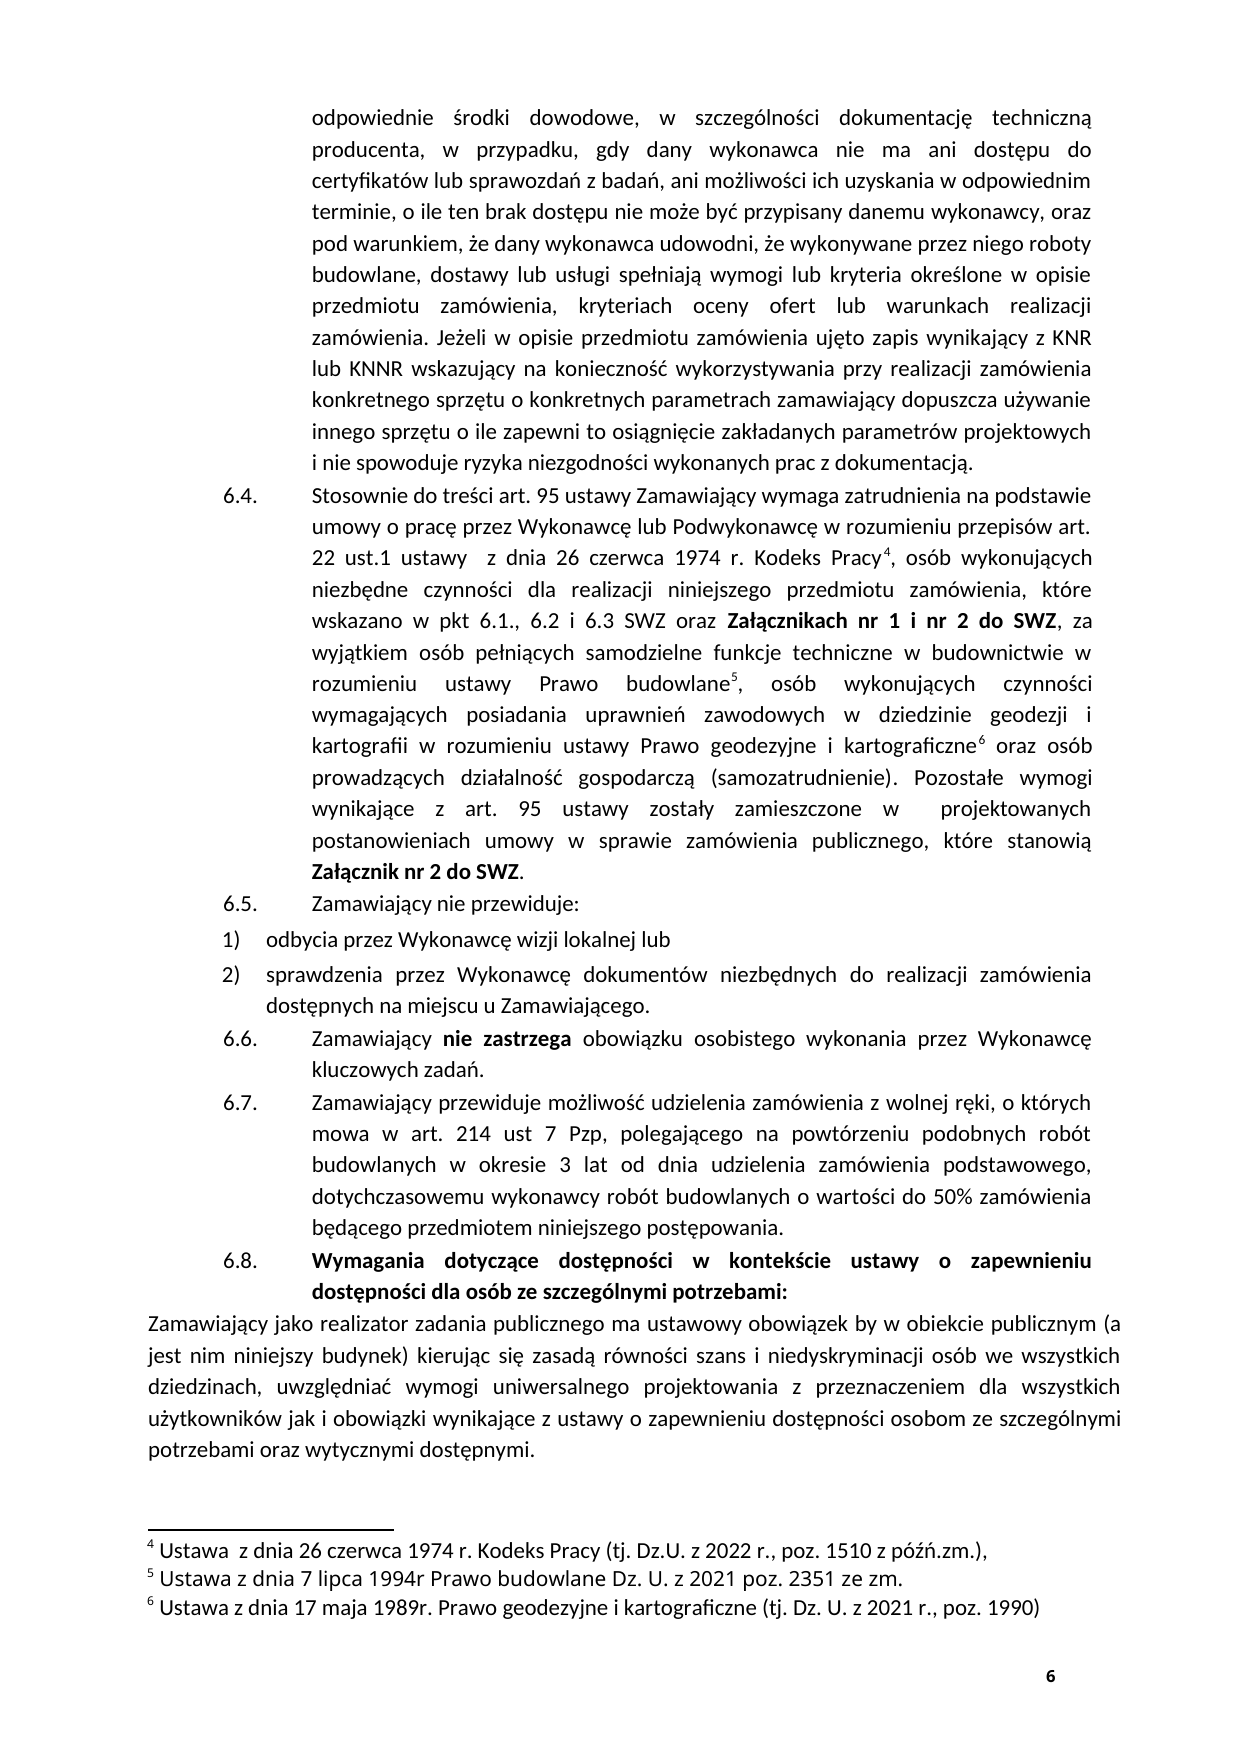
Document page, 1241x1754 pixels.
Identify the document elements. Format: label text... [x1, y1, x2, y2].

list Zamawiający nie zastrzega obowiązku osobistego wykonania przez Wykonawcę kluczowych zadań. [223, 1024, 1093, 1083]
list odbycia przez Wykonawcę wizji lokalnej lub [222, 925, 1093, 953]
list Zamawiający nie przewiduje: [223, 889, 1093, 918]
list sprawdzenia przez Wykonawcę dokumentów niezbędnych do realizacji zamówienia dostępnych na miejscu u Zamawiającego. [222, 960, 1093, 1019]
list Zamawiający przewiduje możliwość udzielenia zamówienia z wolnej ręki, o których mowa w art. 214 ust 7 Pzp, polegającego na powtórzeniu podobnych robót budowlanych w okresie 3 lat od dnia udzielenia zamówienia podstawowego, dotychczasowemu wykonawcy robót budowlanych o wartości do 50% zamówienia będącego przedmiotem niniejszego postępowania. [223, 1088, 1093, 1241]
text Zamawiający jako realizator zadania publicznego ma ustawowy obowiązek by w obiekcie publicznym (a jest nim niniejszy budynek) kierując się zasadą równości szans i niedyskryminacji osób we wszystkich dziedzinach, uwzględniać wymogi uniwersalnego projektowania z przeznaczeniem dla wszystkich użytkowników jak i obowiązki wynikające z ustawy o zapewnieniu dostępności osobom ze szczególnymi potrzebami oraz wytycznymi dostępnymi. [148, 1309, 1122, 1463]
list Wymagania dotyczące dostępności w kontekście ustawy o zapewnieniu dostępności dla osób ze szczególnymi potrzebami: [223, 1246, 1093, 1305]
list Stosownie do treści art. 95 ustawy Zamawiający wymaga zatrudnienia na podstawie umowy o pracę przez Wykonawcę lub Podwykonawcę w rozumieniu przepisów art. 22 ust.1 ustawy z dnia 26 czerwca 1974 r. Kodeks Pracy, osób wykonujących niezbędne czynności dla realizacji niniejszego przedmiotu zamówienia, które wskazano w pkt 6.1., 6.2 i 6.3 SWZ oraz Załącznikach nr 1 i nr 2 do SWZ, za wyjątkiem osób pełniących samodzielne funkcje techniczne w budownictwie w rozumieniu ustawy Prawo budowlane, osób wykonujących czynności wymagających posiadania uprawnień zawodowych w dziedzinie geodezji i kartografii w rozumieniu ustawy Prawo geodezyjne i kartograficzne oraz osób prowadzących działalność gospodarczą (samozatrudnienie). Pozostałe wymogi wynikające z art. 95 ustawy zostały zamieszczone w projektowanych postanowieniach umowy w sprawie zamówienia publicznego, które stanowią Załącznik nr 2 do SWZ. [223, 481, 1093, 885]
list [223, 103, 1093, 476]
